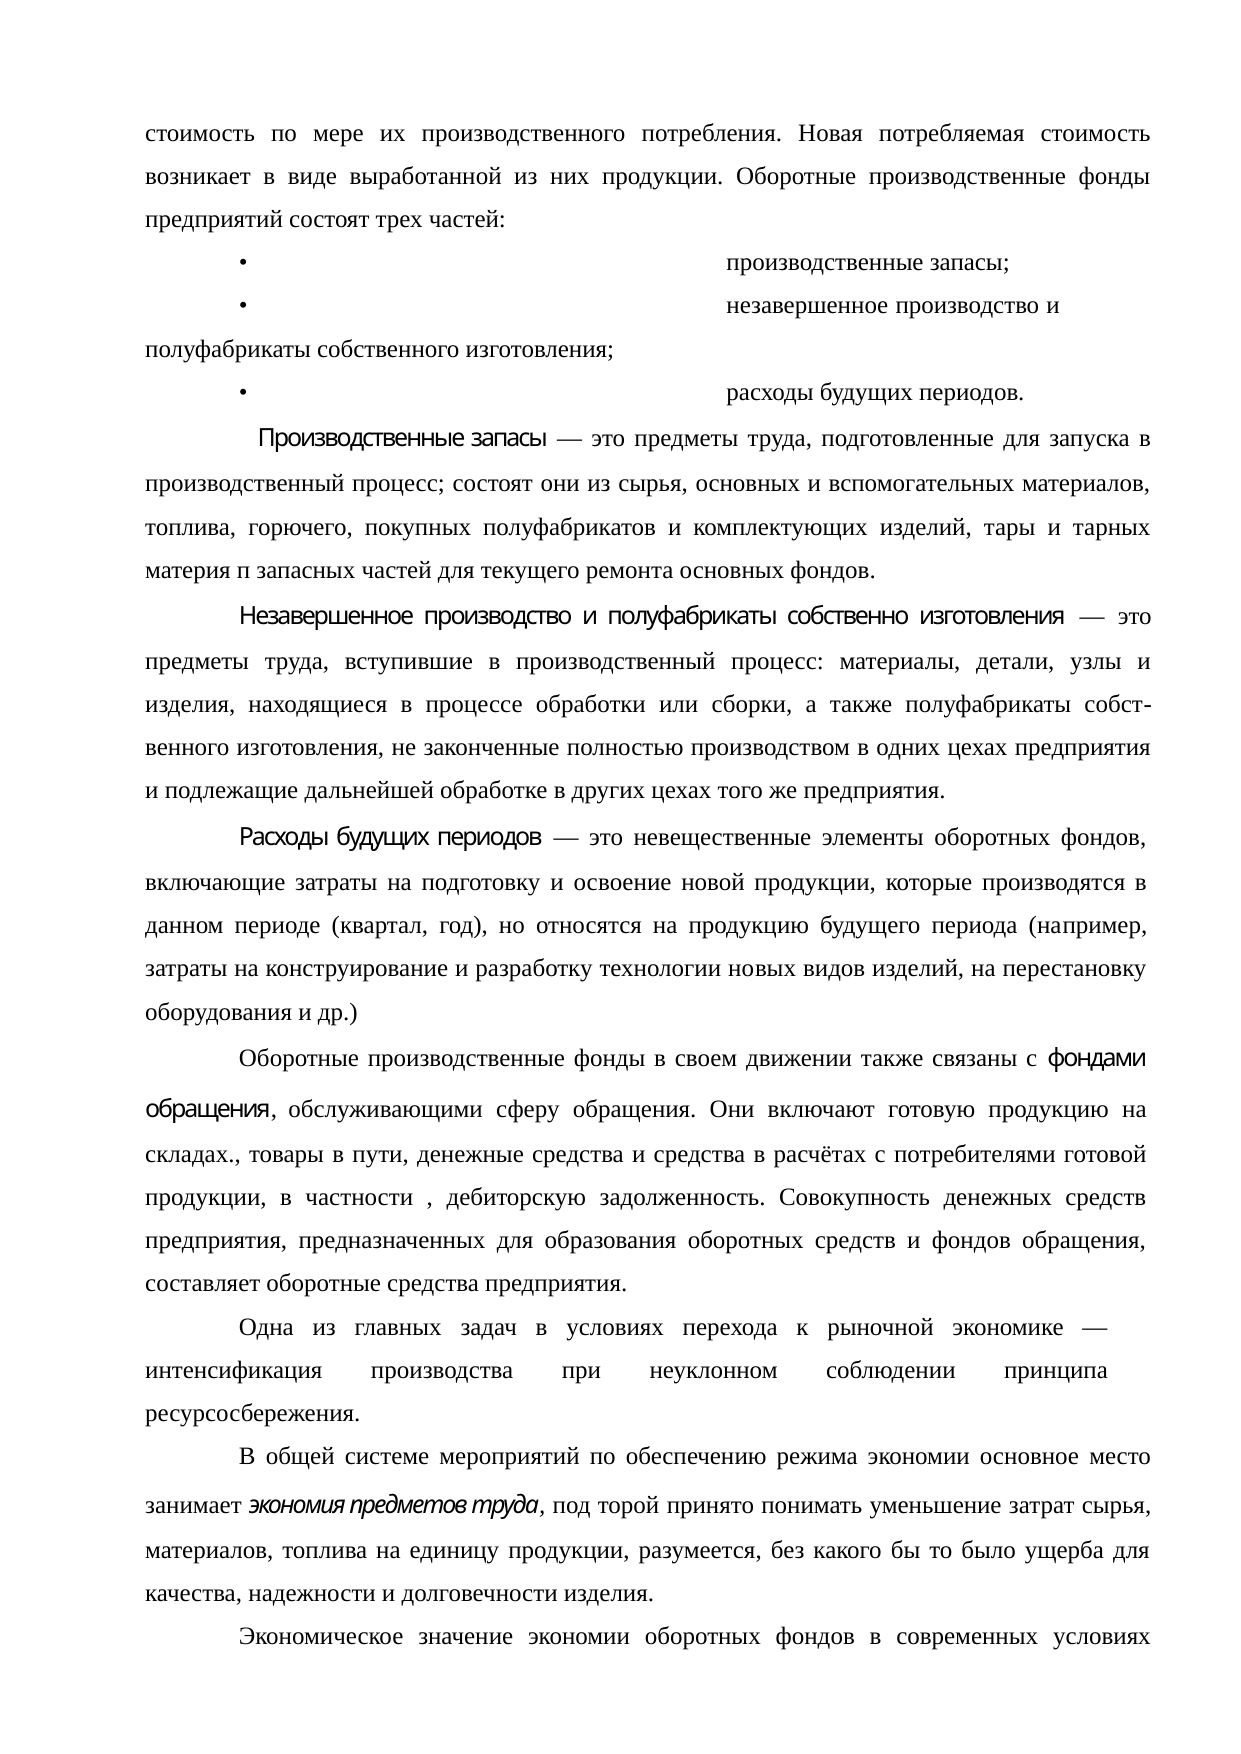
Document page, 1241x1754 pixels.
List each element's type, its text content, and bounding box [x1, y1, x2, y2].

list незавершенное производство и полуфабрикаты собственного изготовления; [145, 291, 1059, 362]
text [145, 1621, 1152, 1650]
text Производственные запасы — это предметы труда, подготовленные для запуска в производственный процесс; состоят они из сырья, основных и вспомогательных материалов, топлива, горючего, покупных полуфабрикатов и комплектующих изделий, тары и тарных материя п запасных частей для текущего ремонта основных фондов. [145, 420, 1152, 583]
text Расходы будущих периодов — это невещественные элементы оборотных фондов, включающие затраты на подготовку и освоение новой продукции, которые производятся в данном периоде (квартал, год), но относятся на продукцию будущего периода (например, затраты на конструирование и разработку технологии новых видов изделий, на перестановку оборудования и др.) [145, 819, 1147, 1025]
text Одна из главных задач в условиях перехода к рыночной экономике — интенсификация производства при неуклонном соблюдении принципа ресурсосбережения. [145, 1312, 1108, 1427]
text В общей системе мероприятий по обеспечению режима экономии основное место занимает экономия предметов труда, под торой принято понимать уменьшение затрат сырья, материалов, топлива на единицу продукции, разумеется, без какого бы то было ущерба для качества, надежности и долговечности изделия. [145, 1441, 1152, 1607]
list производственные запасы; [145, 247, 1152, 276]
text Оборотные производственные фонды в своем движении также связаны с фондами обращения, обслуживающими сферу обращения. Они включают готовую продукцию на складах., товары в пути, денежные средства и средства в расчётах с потребителями готовой продукции, в частности , дебиторскую задолженность. Совокупность денежных средств предприятия, предназначенных для образования оборотных средств и фондов обращения, составляет оборотные средства предприятия. [145, 1040, 1147, 1297]
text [145, 118, 1152, 233]
text Незавершенное производство и полуфабрикаты собственно изготовления — это предметы труда, вступившие в производственный процесс: материалы, детали, узлы и изделия, находящиеся в процессе обработки или сборки, а также полуфабрикаты собственного изготовления, не законченные полностью производством в одних цехах предприятия и подлежащие дальнейшей обработке в других цехах того же предприятия. [145, 598, 1152, 804]
list расходы будущих периодов. [145, 377, 1152, 406]
